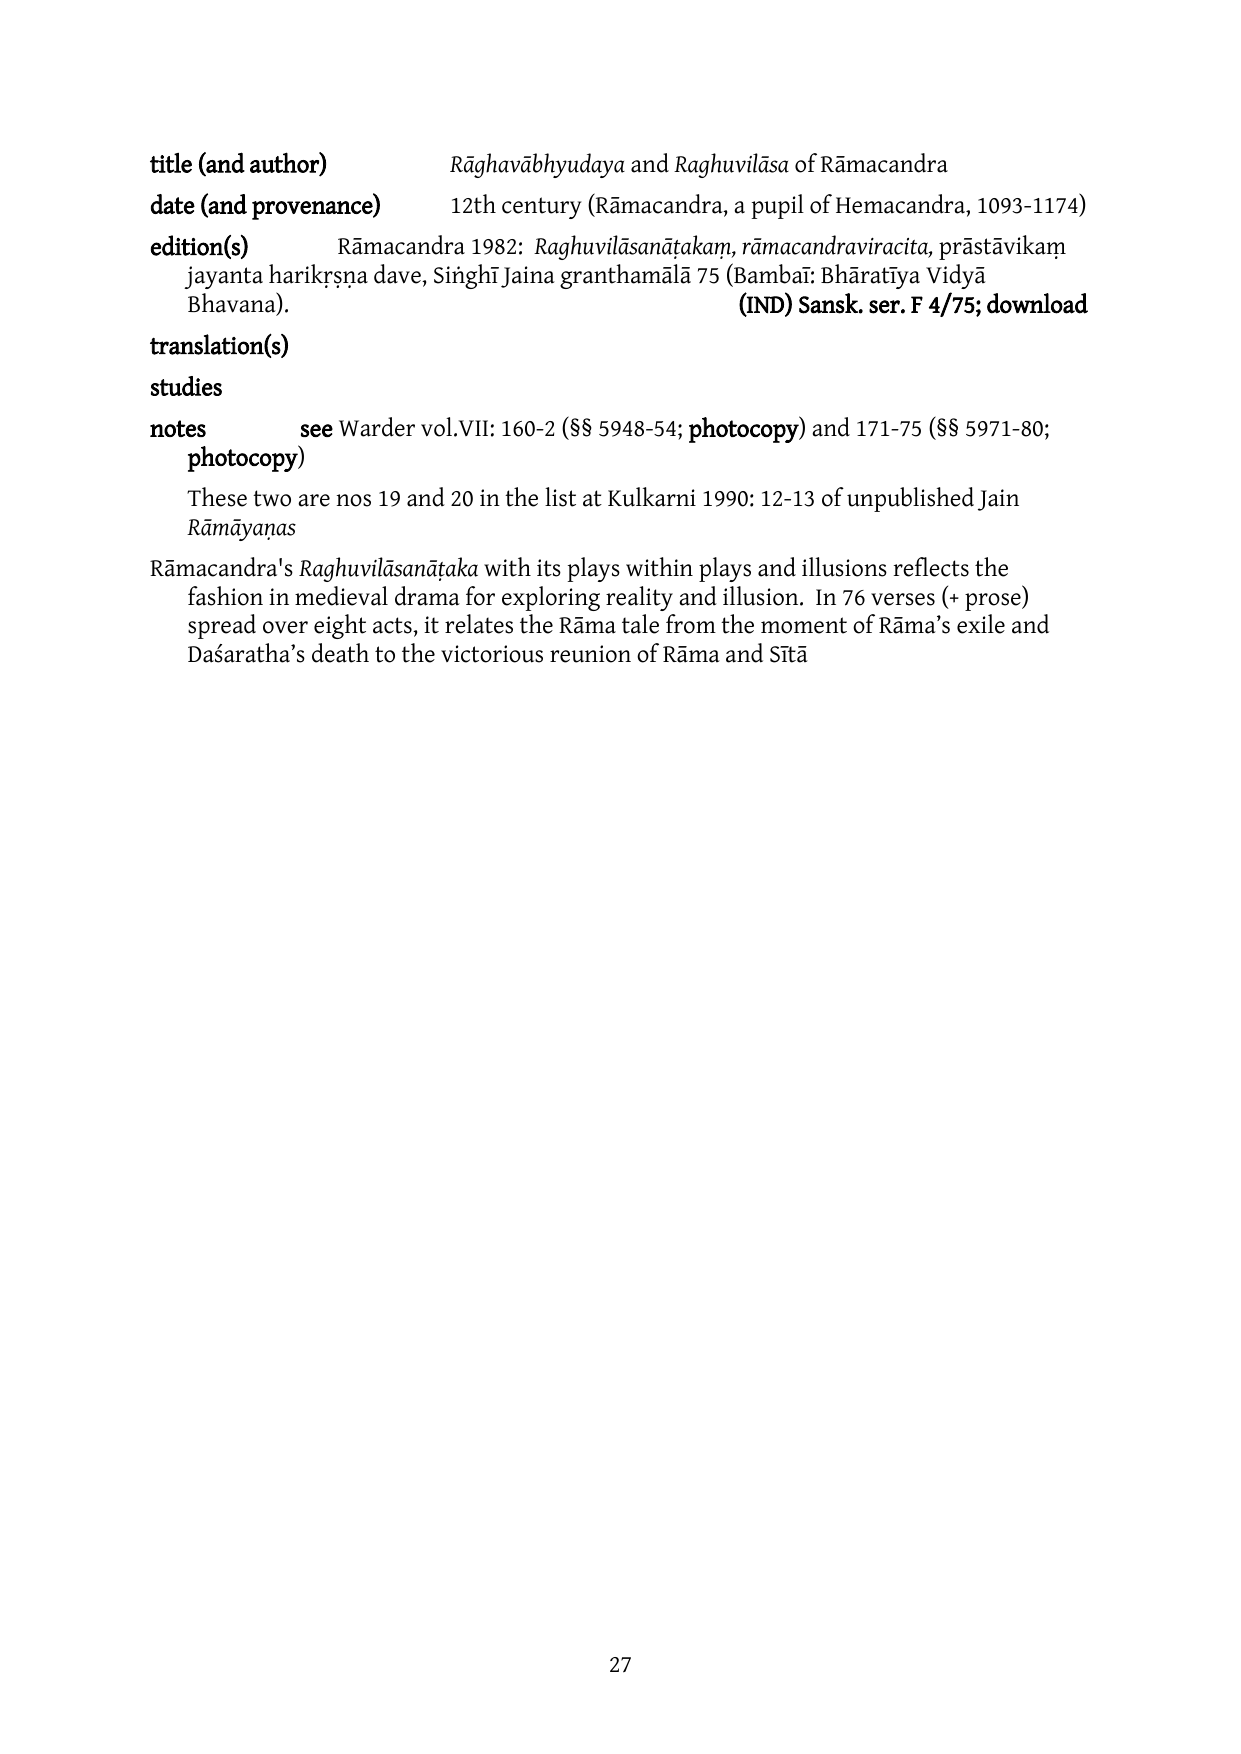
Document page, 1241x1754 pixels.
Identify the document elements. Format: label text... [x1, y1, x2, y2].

text Rāmacandra's Raghuvilāsanāṭaka with its plays within plays and illusions reflects the fashion in medieval drama for exploring reality and illusion. In 76 verses (+ prose) spread over eight acts, it relates the Rāma tale from the moment of Rāma’s exile and Daśaratha’s death to the victorious reunion of Rāma and Sītā [150, 554, 1090, 670]
text notes see Warder vol.VII: 160-2 (§§ 5948-54; photocopy) and 171-75 (§§ 5971-80; photocopy) [150, 414, 1090, 472]
text edition(s) Rāmacandra 1982: Raghuvilāsanāṭakaṃ, rāmacandraviracita, prāstāvikaṃ jayanta harikṛṣṇa dave, Siṅghī Jaina granthamālā 75 (Bambaī: Bhāratīya Vidyā Bhavana). (IND) Sansk. ser. F 4/75; download [150, 233, 1090, 319]
text title (and author) Rāghavābhyudaya and Raghuvilāsa of Rāmacandra [150, 150, 1090, 179]
text date (and provenance) 12th century (Rāmacandra, a pupil of Hemacandra, 1093-1174) [150, 191, 1090, 220]
text These two are nos 19 and 20 in the list at Kulkarni 1990: 12-13 of unpublished Jain Rāmāyaṇas [150, 485, 1090, 542]
text translation(s) [150, 332, 1090, 361]
text studies [150, 373, 1090, 402]
